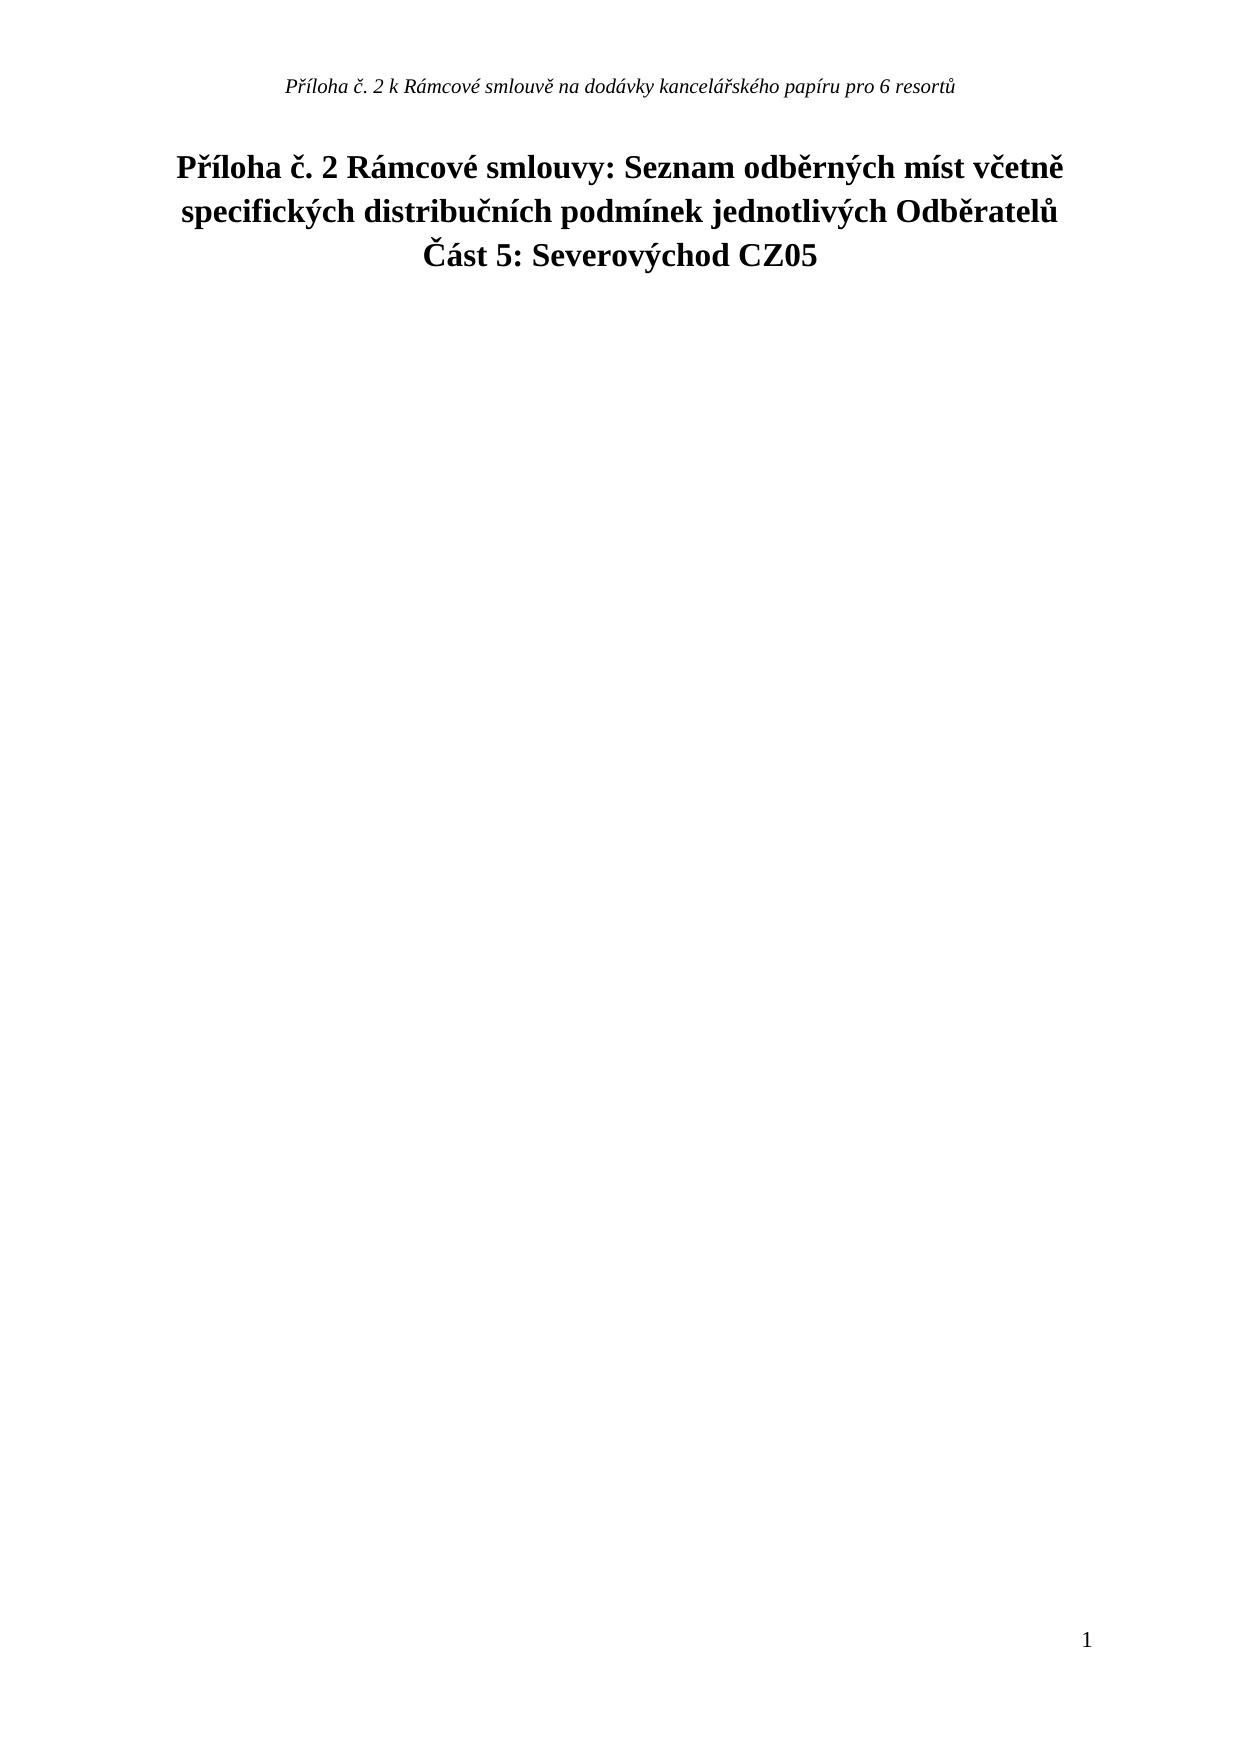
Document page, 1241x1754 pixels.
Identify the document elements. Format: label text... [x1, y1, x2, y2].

text Příloha č. 2 Rámcové smlouvy: Seznam odběrných míst včetně specifických distribučních podmínek jednotlivých Odběratelů Část 5: Severovýchod CZ05 [148, 148, 1093, 274]
